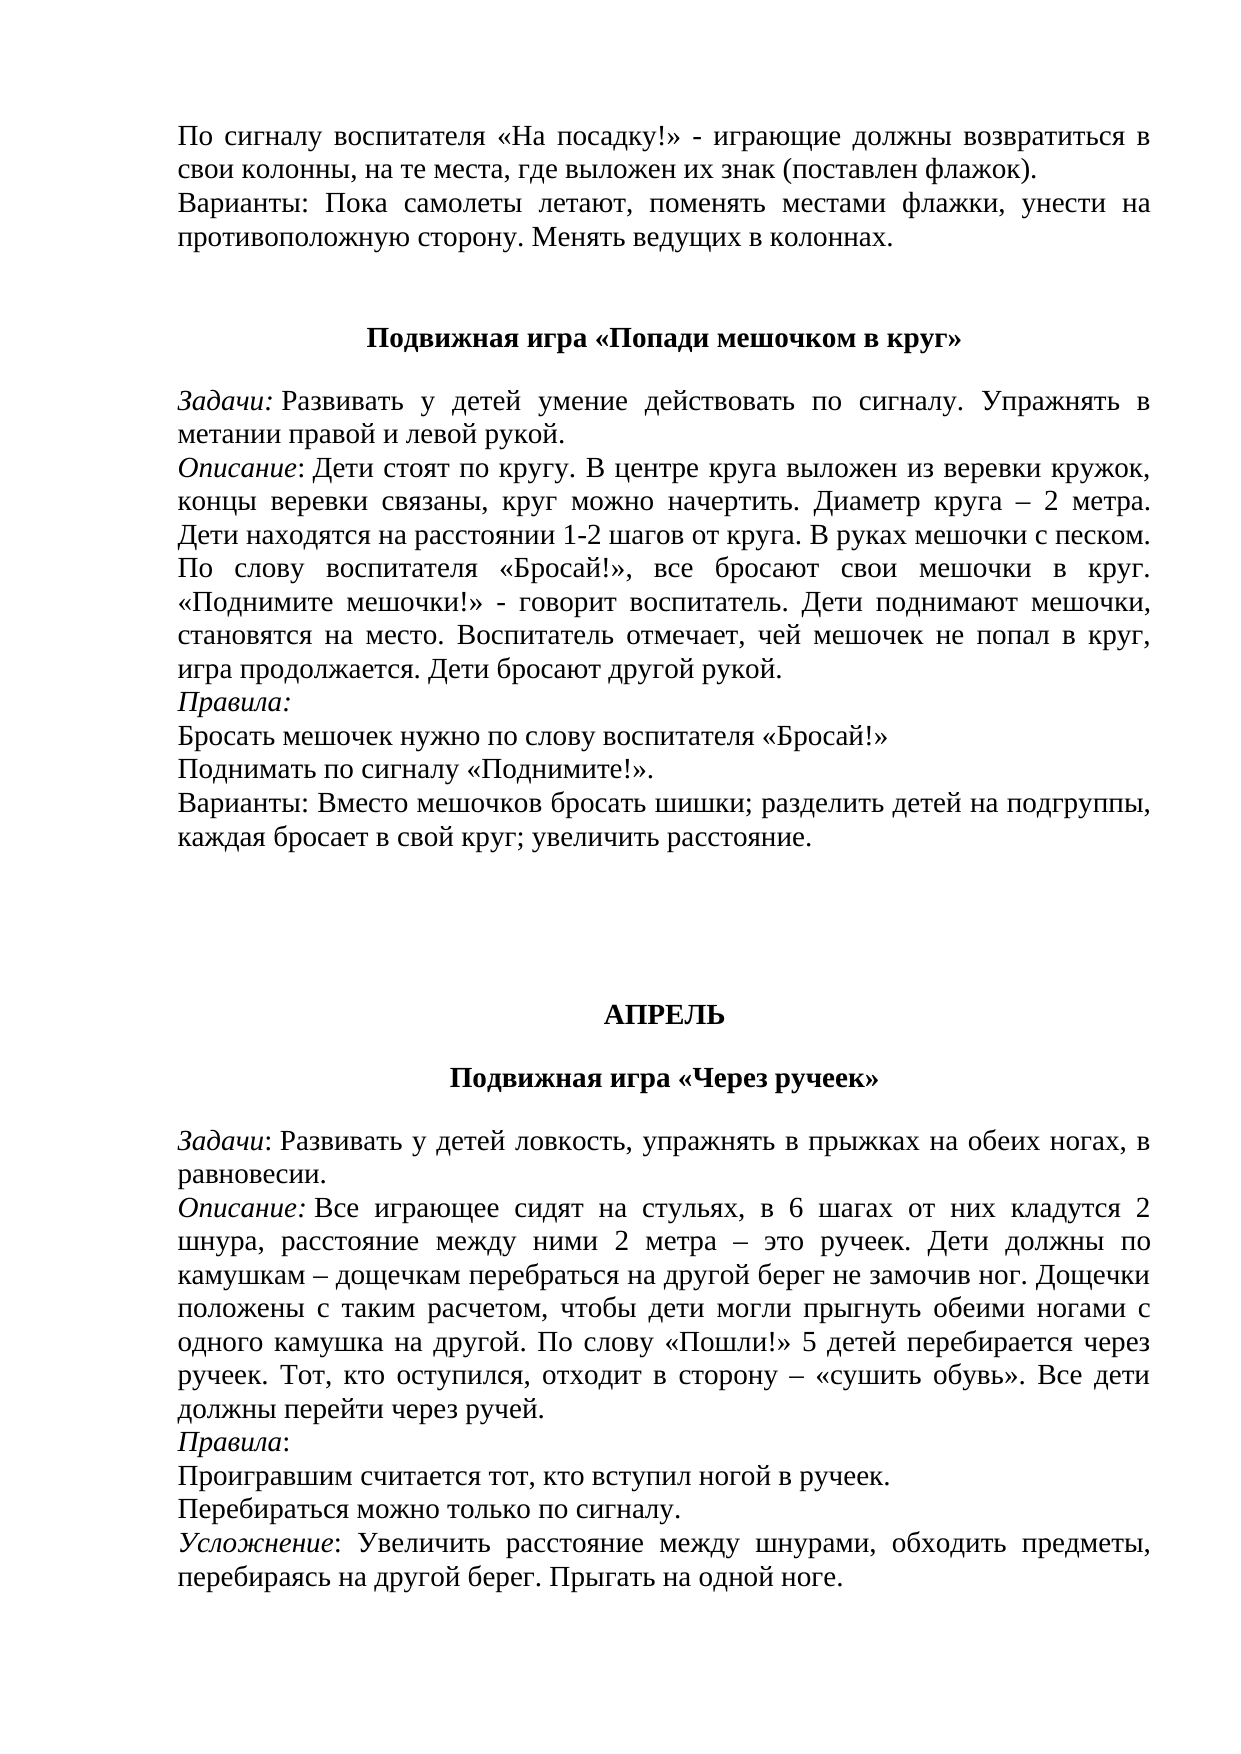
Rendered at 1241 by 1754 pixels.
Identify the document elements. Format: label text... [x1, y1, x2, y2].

text Подвижная игра «Через ручеек» [193, 1060, 1136, 1093]
text Поднимать по сигналу «Поднимите!». [177, 752, 1152, 785]
text Бросать мешочек нужно по слову воспитателя «Бросай!» [177, 718, 1152, 752]
text АПРЕЛЬ [177, 997, 1152, 1031]
text Усложнение: Увеличить расстояние между шнурами, обходить предметы, перебираясь на другой берег. Прыгать на одной ноге. [177, 1525, 1152, 1592]
text Варианты: Вместо мешочков бросать шишки; разделить детей на подгруппы, каждая бросает в свой круг; увеличить расстояние. [177, 785, 1152, 852]
text Задачи: Развивать у детей умение действовать по сигналу. Упражнять в метании правой и левой рукой. [177, 383, 1152, 450]
text Правила: [177, 684, 1152, 718]
text Задачи: Развивать у детей ловкость, упражнять в прыжках на обеих ногах, в равновесии. [177, 1123, 1152, 1190]
text Проигравшим считается тот, кто вступил ногой в ручеек. [177, 1458, 1152, 1492]
text Перебираться можно только по сигналу. [177, 1492, 1152, 1525]
text По сигналу воспитателя «На посадку!» - играющие должны возвратиться в свои колонны, на те места, где выложен их знак (поставлен флажок). [177, 118, 1152, 185]
text Описание: Дети стоят по кругу. В центре круга выложен из веревки кружок, концы веревки связаны, круг можно начертить. Диаметр круга – 2 метра. Дети находятся на расстоянии 1-2 шагов от круга. В руках мешочки с песком. По слову воспитателя «Бросай!», все бросают свои мешочки в круг. «Поднимите мешочки!» - говорит воспитатель. Дети поднимают мешочки, становятся на место. Воспитатель отмечает, чей мешочек не попал в круг, игра продолжается. Дети бросают другой рукой. [177, 450, 1152, 684]
text Подвижная игра «Попади мешочком в круг» [193, 320, 1136, 353]
text Правила: [177, 1424, 1152, 1458]
text Описание: Все играющее сидят на стульях, в 6 шагах от них кладутся 2 шнура, расстояние между ними 2 метра – это ручеек. Дети должны по камушкам – дощечкам перебраться на другой берег не замочив ног. Дощечки положены с таким расчетом, чтобы дети могли прыгнуть обеими ногами с одного камушка на другой. По слову «Пошли!» 5 детей перебирается через ручеек. Тот, кто оступился, отходит в сторону – «сушить обувь». Все дети должны перейти через ручей. [177, 1190, 1152, 1424]
text Варианты: Пока самолеты летают, поменять местами флажки, унести на противоположную сторону. Менять ведущих в колоннах. [177, 185, 1152, 252]
